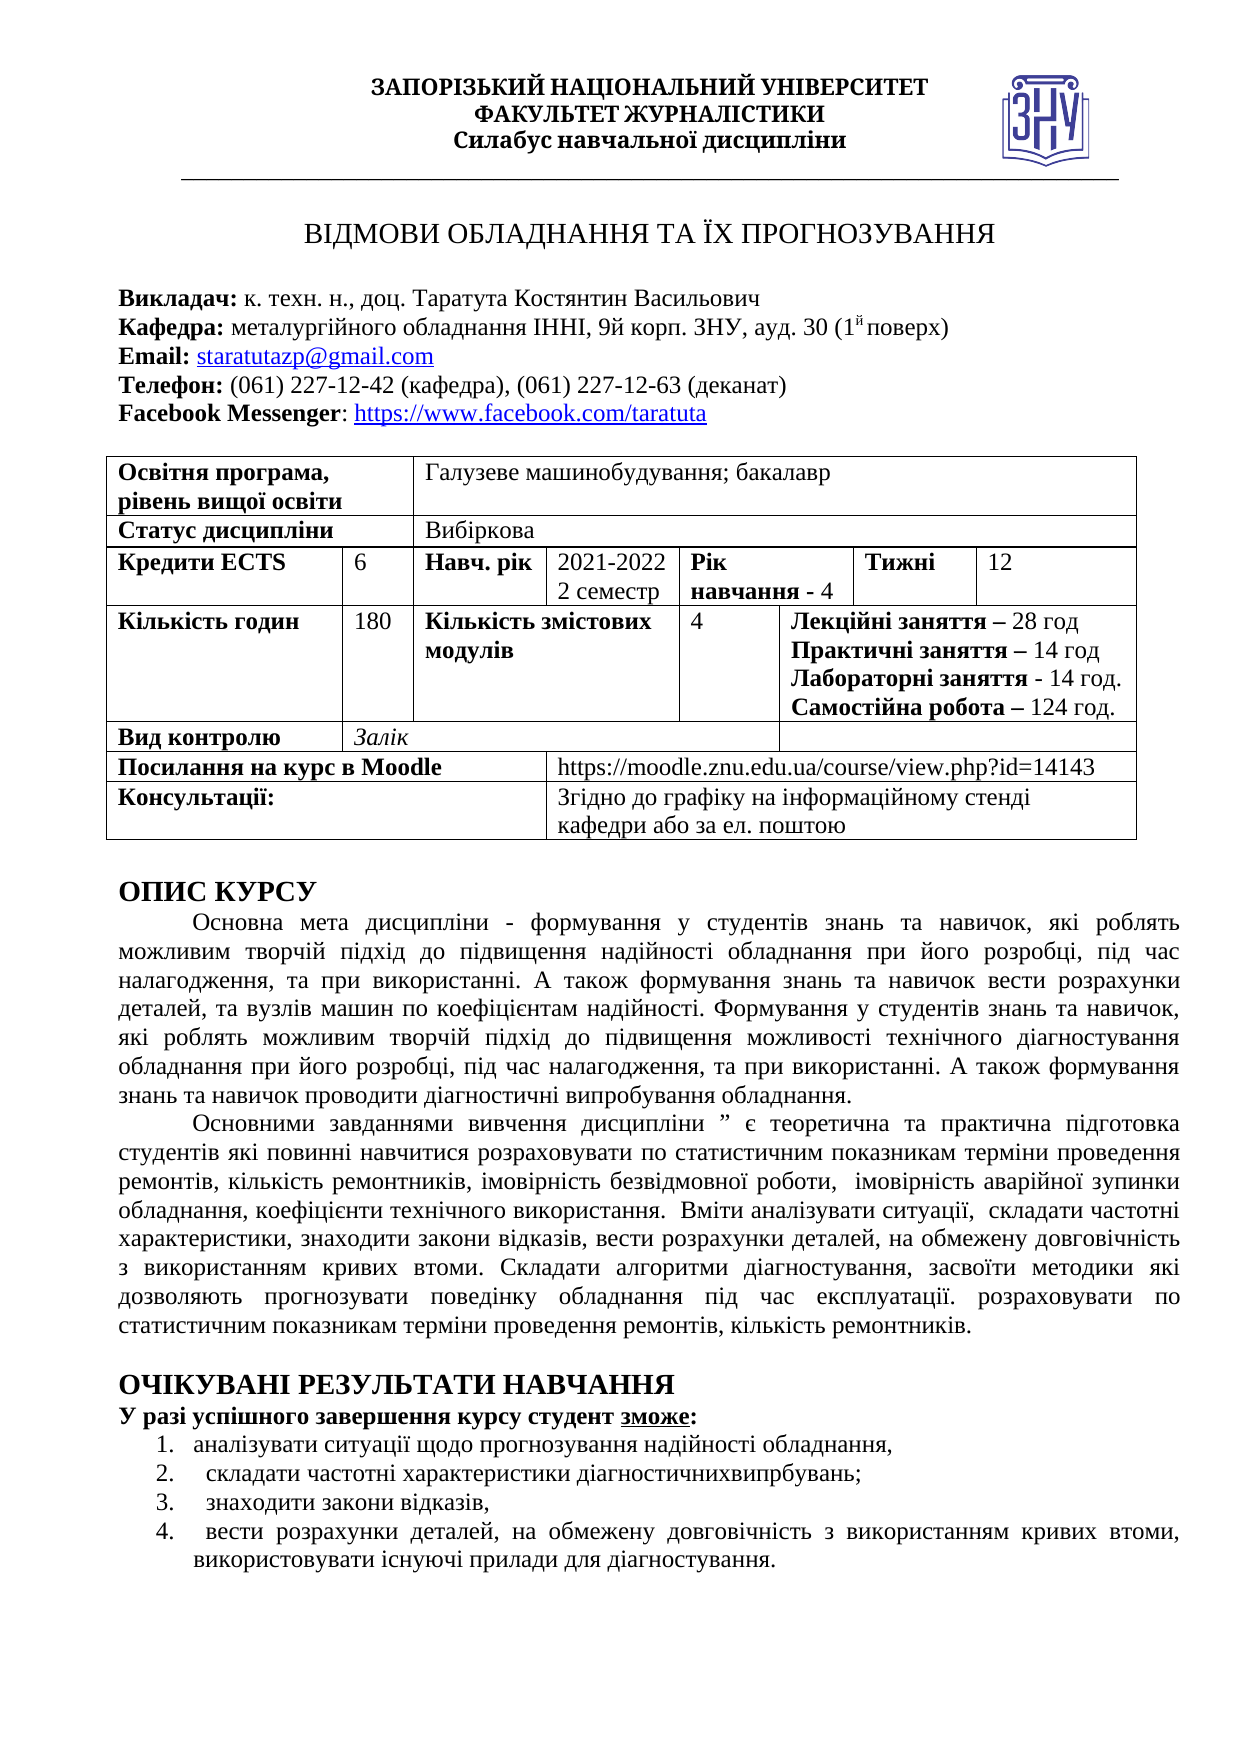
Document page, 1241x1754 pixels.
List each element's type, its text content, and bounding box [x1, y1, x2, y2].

picture [1002, 75, 1090, 167]
table_cell Вибіркова [414, 516, 1136, 546]
table_cell Вид контролю [107, 722, 342, 751]
table_cell Тижні [854, 548, 976, 605]
table_cell 2021-2022 2 семестр [547, 548, 679, 605]
table_cell Лекційні заняття – 28 год Практичні заняття – 14 год Лабораторні заняття - 14 год. Самостійна робота – 124 год. [780, 606, 1136, 721]
text У разі успішного завершення курсу студент зможе: [118, 1401, 1181, 1429]
table_cell Посилання на курс в Moodle [107, 752, 546, 781]
table_cell Залік [343, 722, 779, 751]
list знаходити закони відказів, [156, 1487, 1181, 1516]
table_cell 4 [680, 606, 779, 721]
table_cell Згідно до графіку на інформаційному стенді кафедри або за ел. поштою [547, 782, 1136, 839]
list вести розрахунки деталей, на обмежену довговічність з використанням кривих втоми, використовувати існуючі прилади для діагностування. [156, 1516, 1181, 1573]
table_cell Кількість годин [107, 606, 342, 721]
table_cell Статус дисципліни [107, 516, 413, 546]
table_header Галузеве машинобудування; бакалавр [414, 457, 1136, 514]
table_cell Навч. рік [414, 548, 546, 605]
text Телефон: (061) 227-12-42 (кафедра), (061) 227-12-63 (деканат) [118, 370, 1181, 398]
text Викладач: к. техн. н., доц. Таратута Костянтин Васильович [118, 283, 1181, 312]
table_cell Консультації: [107, 782, 546, 839]
text ВІДМОВИ ОБЛАДНАННЯ ТА ЇХ ПРОГНОЗУВАННЯ [118, 216, 1181, 250]
text Основна мета дисципліни - формування у студентів знань та навичок, які роблять можливим творчій підхід до підвищення надійності обладнання при його розробці, під час налагодження, та при використанні. А також формування знань та навичок вести розрахунки деталей, та вузлів машин по коефіцієнтам надійності. Формування у студентів знань та навичок, які роблять можливим творчій підхід до підвищення можливості технічного діагностування обладнання при його розробці, під час налагодження, та при використанні. А також формування знань та навичок проводити діагностичні випробування обладнання. [118, 907, 1181, 1108]
text ОПИС КУРСУ [118, 874, 1181, 907]
list аналізувати ситуації щодо прогнозування надійності обладнання, [156, 1429, 1181, 1458]
table_cell Кількість змістових модулів [414, 606, 679, 721]
list складати частотні характеристики діагностичнихвипрбувань; [156, 1458, 1181, 1487]
text Кафедра: металургійного обладнання ІННІ, 9й корп. ЗНУ, ауд. 30 (1й поверх) [118, 312, 1181, 341]
table_cell Рік навчання - 4 [680, 548, 853, 605]
table_cell [780, 722, 1136, 751]
text Email: staratutazp@gmail.com [118, 341, 1181, 370]
table_cell https://moodle.znu.edu.ua/course/view.php?id=14143 [547, 752, 1136, 781]
table_cell Кредити ECTS [107, 548, 342, 605]
text ОЧІКУВАНІ РЕЗУЛЬТАТИ НАВЧАННЯ [118, 1367, 1181, 1401]
table_cell 6 [343, 548, 413, 605]
text Facebook Messenger: https://www.facebook.com/taratuta [118, 398, 1181, 427]
table_cell 12 [977, 548, 1136, 605]
table_cell 180 [343, 606, 413, 721]
table_header Освітня програма, рівень вищої освіти [107, 457, 413, 514]
text Основними завданнями вивчення дисципліни ” є теоретична та практична підготовка студентів які повинні навчитися розраховувати по статистичним показникам терміни проведення ремонтів, кількість ремонтників, імовірність безвідмовної роботи, імовірність аварійної зупинки обладнання, коефіцієнти технічного використання. Вміти аналізувати ситуації, складати частотні характеристики, знаходити закони відказів, вести розрахунки деталей, на обмежену довговічність з використанням кривих втоми. Складати алгоритми діагностування, засвоїти методики які дозволяють прогнозувати поведінку обладнання під час експлуатації. розраховувати по статистичним показникам терміни проведення ремонтів, кількість ремонтників. [118, 1108, 1181, 1338]
